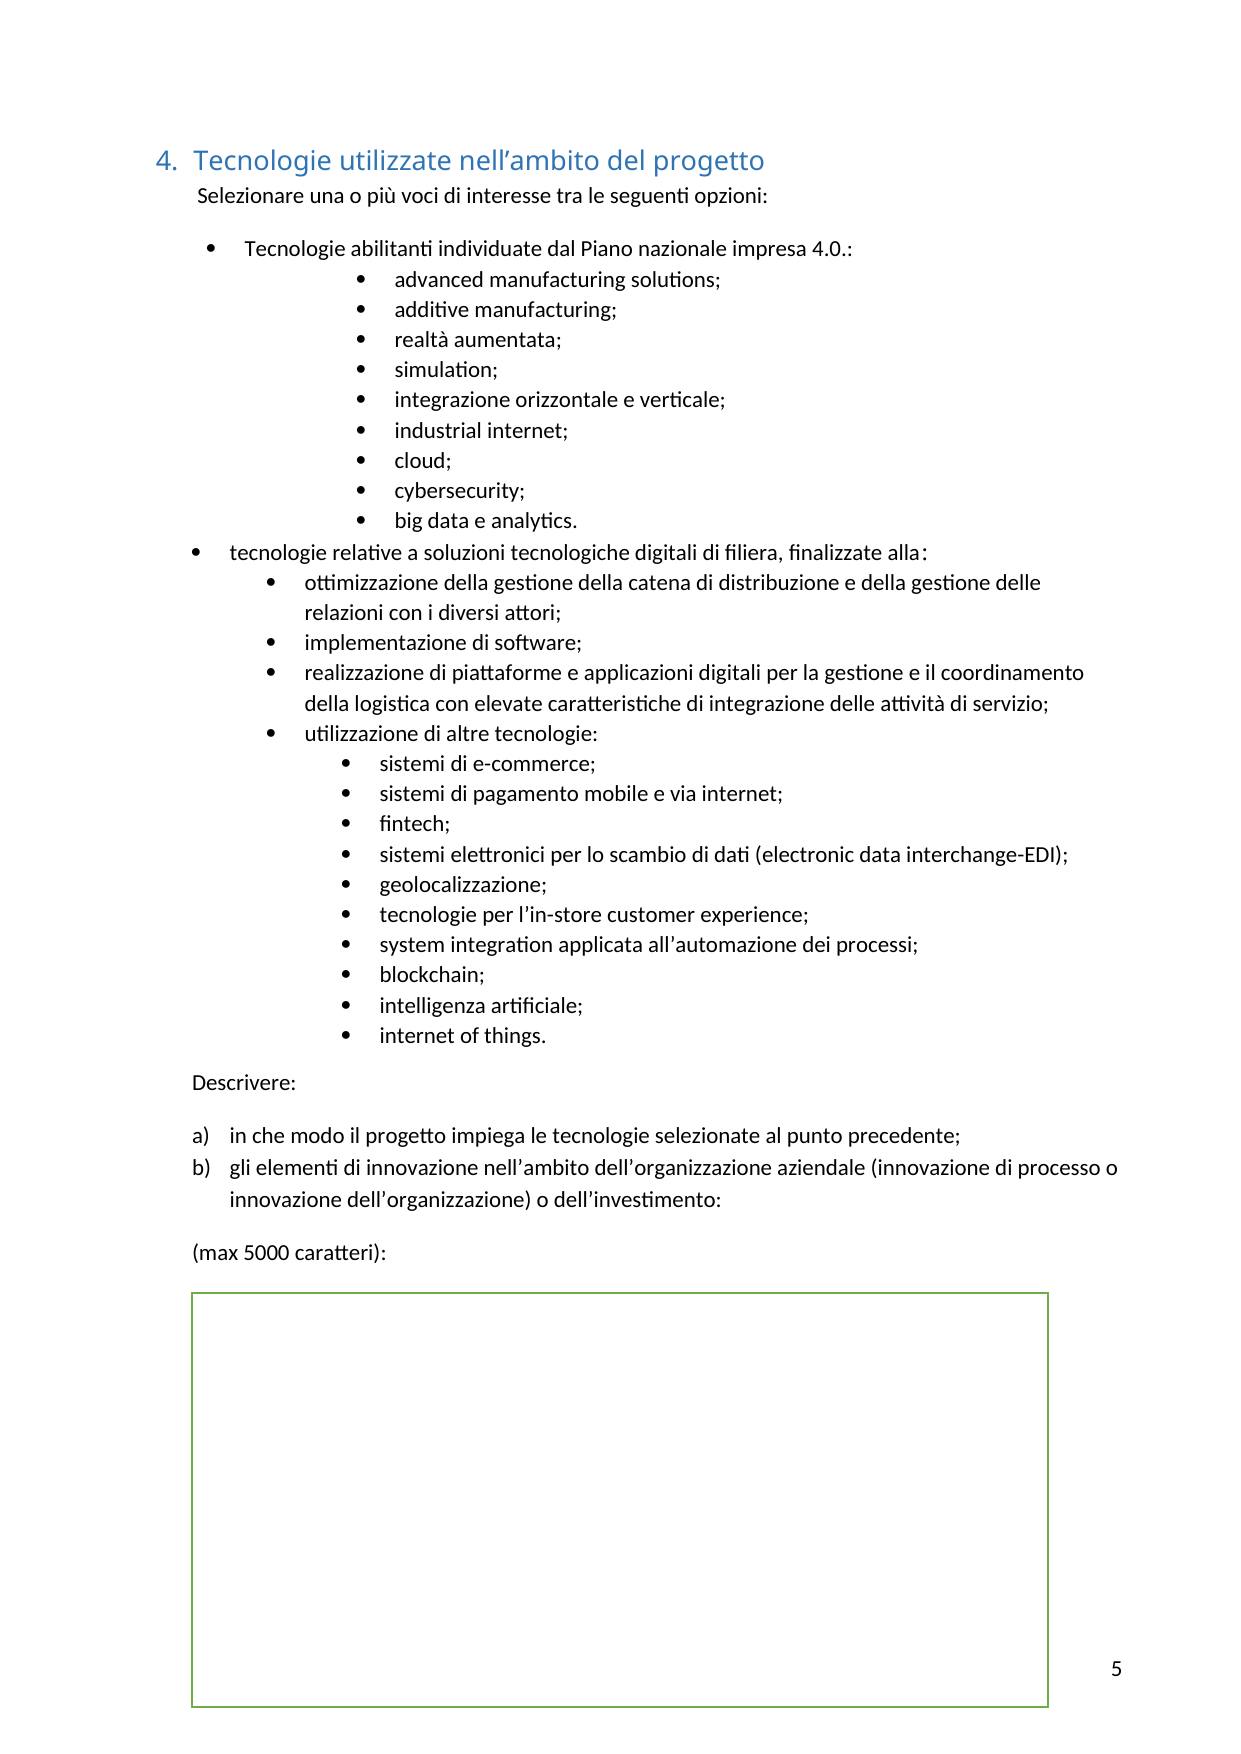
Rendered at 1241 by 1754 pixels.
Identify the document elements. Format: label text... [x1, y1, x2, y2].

list advanced manufacturing solutions; [357, 265, 1122, 293]
list geolocalizzazione; [342, 870, 1122, 898]
list system integration applicata all’automazione dei processi; [342, 930, 1122, 958]
list blockchain; [342, 961, 1122, 989]
list realizzazione di piattaforme e applicazioni digitali per la gestione e il coordinamento della logistica con elevate caratteristiche di integrazione delle attività di servizio; [267, 658, 1122, 717]
list sistemi elettronici per lo scambio di dati (electronic data interchange-EDI); [342, 840, 1122, 868]
text (max 5000 caratteri): [192, 1238, 1122, 1266]
list ottimizzazione della gestione della catena di distribuzione e della gestione delle relazioni con i diversi attori; [267, 568, 1122, 626]
list gli elementi di innovazione nell’ambito dell’organizzazione aziendale (innovazione di processo o innovazione dell’organizzazione) o dell’investimento: [192, 1153, 1122, 1213]
list integrazione orizzontale e verticale; [357, 386, 1122, 413]
list utilizzazione di altre tecnologie: [267, 719, 1122, 747]
list sistemi di pagamento mobile e via internet; [342, 779, 1122, 807]
text Selezionare una o più voci di interesse tra le seguenti opzioni: [192, 181, 1122, 209]
list additive manufacturing; [357, 295, 1122, 323]
list Tecnologie abilitanti individuate dal Piano nazionale impresa 4.0.: [207, 234, 1122, 262]
list industrial internet; [357, 416, 1122, 444]
list tecnologie per l’in-store customer experience; [342, 900, 1122, 928]
list cloud; [357, 446, 1122, 474]
list fintech; [342, 809, 1122, 838]
list cybersecurity; [357, 476, 1122, 504]
list implementazione di software; [267, 628, 1122, 656]
text Descrivere: [192, 1068, 1122, 1096]
list realtà aumentata; [357, 325, 1122, 353]
list simulation; [357, 355, 1122, 383]
list sistemi di e-commerce; [342, 749, 1122, 777]
list in che modo il progetto impiega le tecnologie selezionate al punto precedente; [192, 1121, 1122, 1149]
list big data e analytics. [357, 506, 1122, 534]
list tecnologie relative a soluzioni tecnologiche digitali di filiera, finalizzate alla: [192, 537, 1122, 566]
list internet of things. [342, 1021, 1122, 1049]
subtitle Tecnologie utilizzate nell’ambito del progetto [156, 142, 1122, 178]
list intelligenza artificiale; [342, 991, 1122, 1019]
